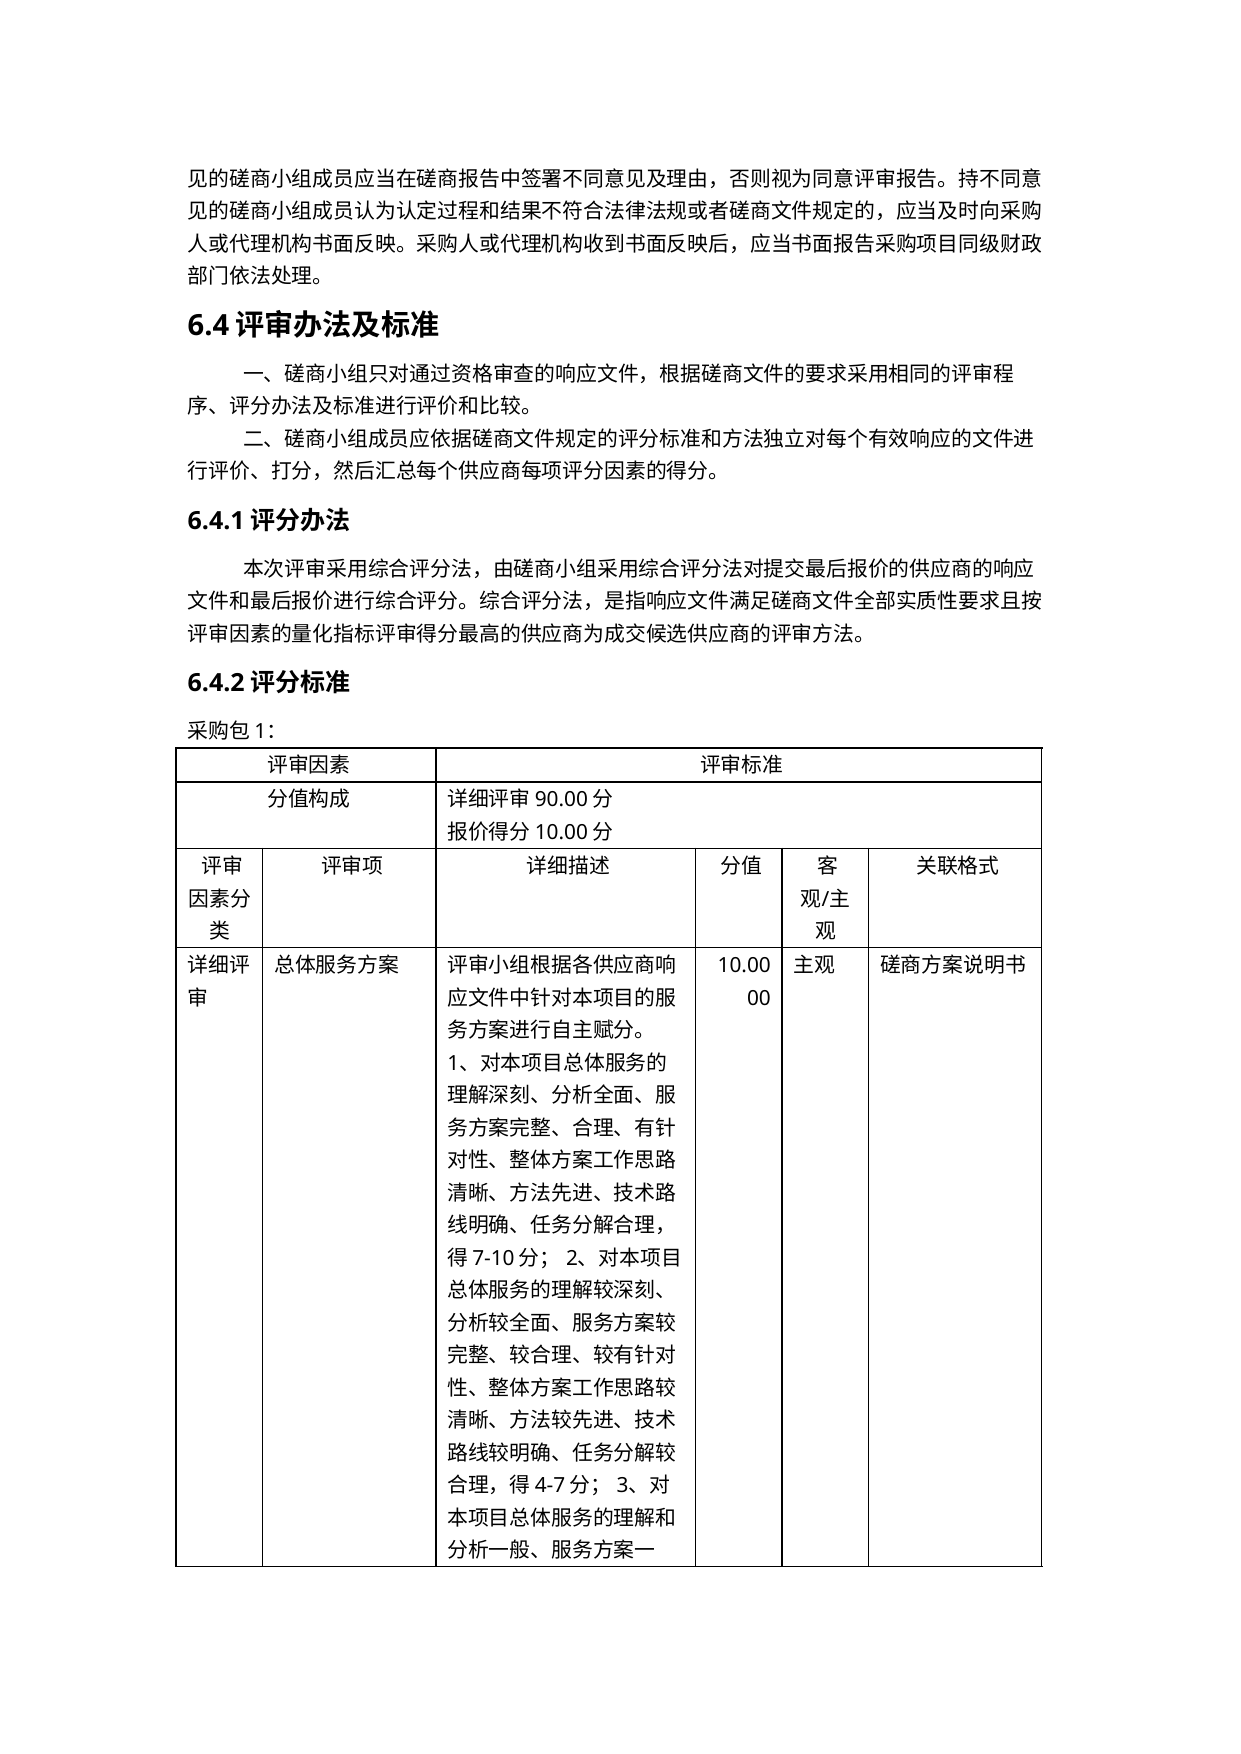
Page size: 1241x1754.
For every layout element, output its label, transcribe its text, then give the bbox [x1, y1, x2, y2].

text 6.4.2评分标准 [187, 649, 1053, 714]
table_cell 客观/主观 [783, 849, 868, 947]
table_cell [437, 948, 695, 1566]
table_cell 评审因素分类 [177, 849, 262, 947]
table_cell 详细评审90.00分 报价得分10.00分 [437, 783, 1041, 848]
table_cell 分值 [696, 849, 781, 947]
table_header 评审标准 [437, 749, 1041, 781]
table_cell 主观 [783, 948, 868, 1566]
table_cell 磋商方案说明书 [869, 948, 1041, 1566]
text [187, 162, 1053, 292]
table_cell 10.0000 [696, 948, 781, 1566]
text 6.4.1评分办法 [187, 487, 1053, 552]
table_cell 详细评审 [177, 948, 262, 1566]
table_cell 分值构成 [177, 783, 435, 848]
table_cell 总体服务方案 [263, 948, 435, 1566]
text 本次评审采用综合评分法，由磋商小组采用综合评分法对提交最后报价的供应商的响应文件和最后报价进行综合评分。综合评分法，是指响应文件满足磋商文件全部实质性要求且按评审因素的量化指标评审得分最高的供应商为成交候选供应商的评审方法。 [187, 552, 1053, 649]
text 采购包1： [187, 714, 1053, 747]
table_header 评审因素 [177, 749, 435, 781]
text 6.4评审办法及标准 [187, 292, 1053, 357]
table_cell 评审项 [263, 849, 435, 947]
text 一、磋商小组只对通过资格审查的响应文件，根据磋商文件的要求采用相同的评审程序、评分办法及标准进行评价和比较。 [187, 357, 1053, 422]
table_cell 详细描述 [437, 849, 695, 947]
text 二、磋商小组成员应依据磋商文件规定的评分标准和方法独立对每个有效响应的文件进行评价、打分，然后汇总每个供应商每项评分因素的得分。 [187, 422, 1053, 487]
table_cell 关联格式 [869, 849, 1041, 947]
